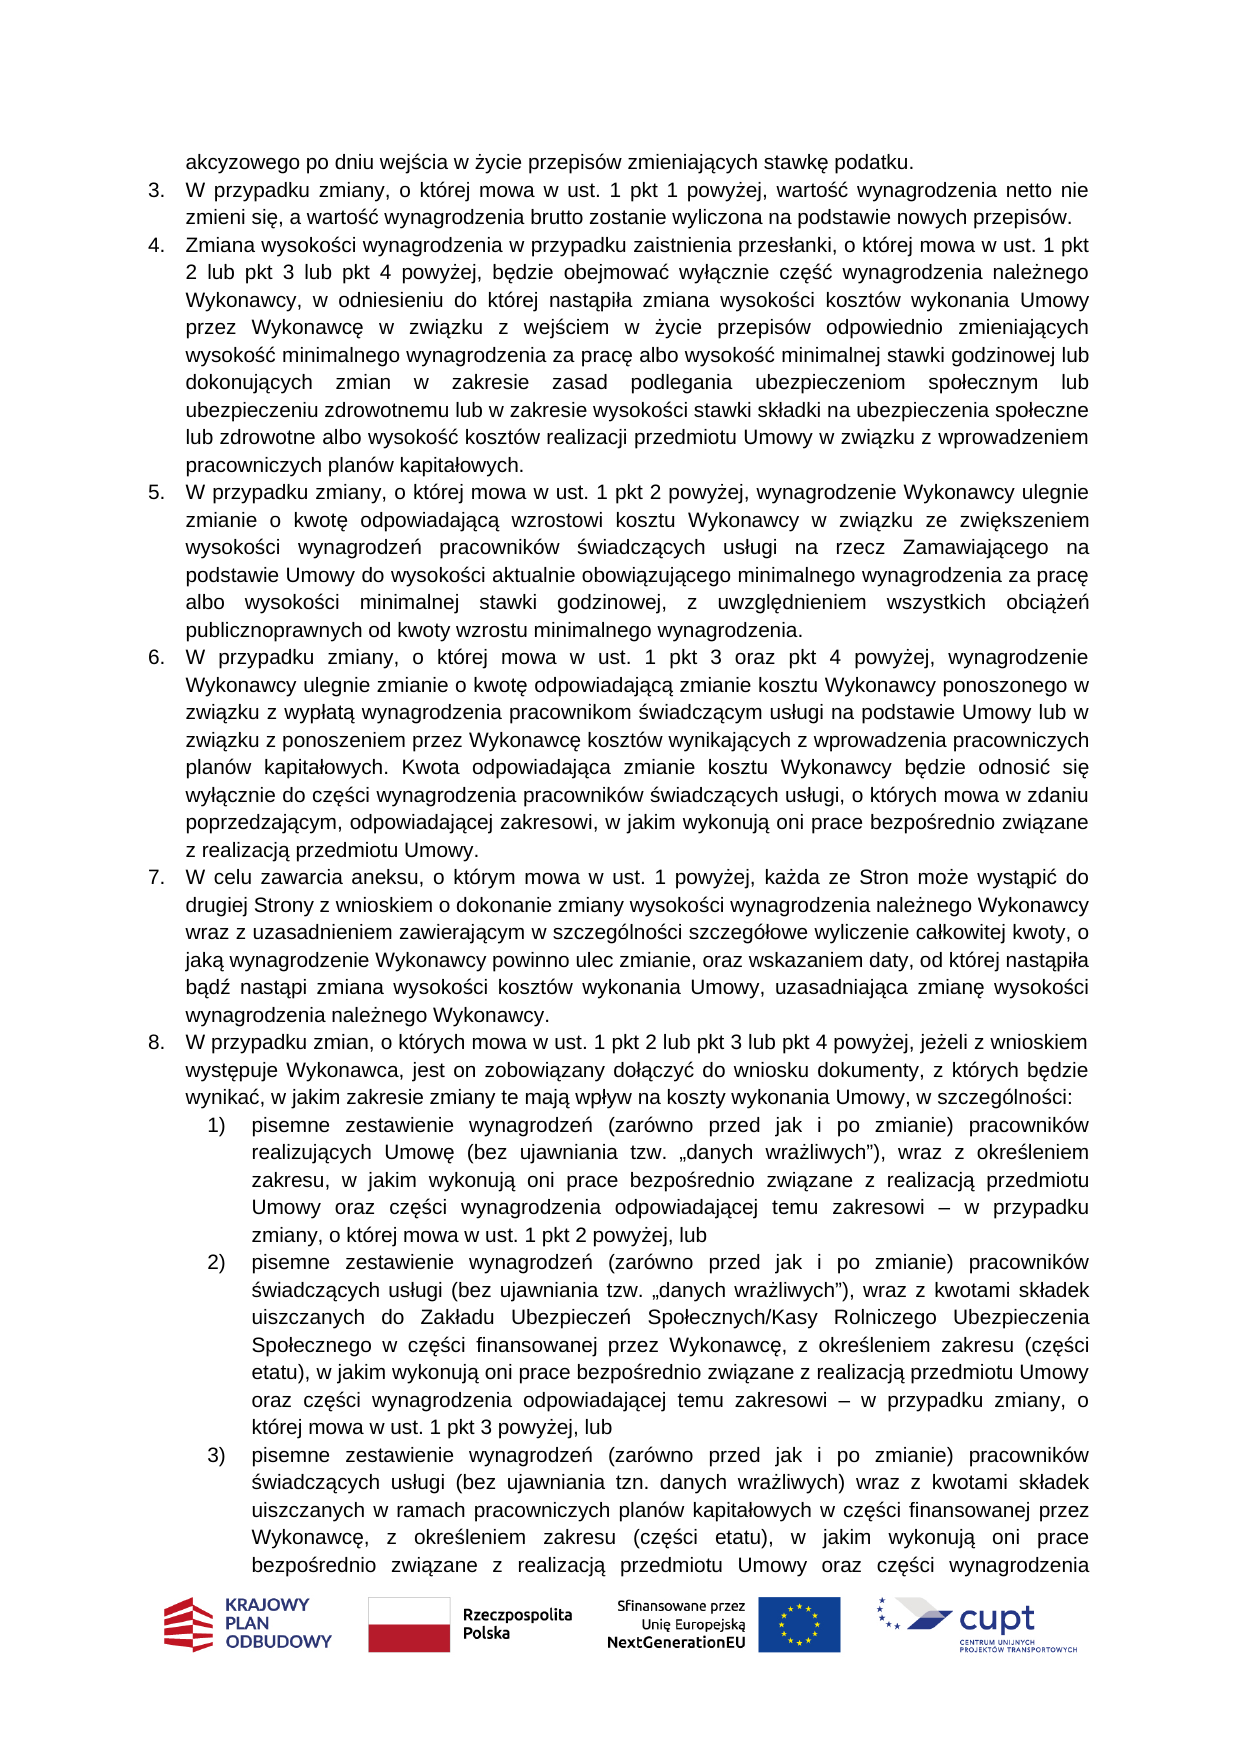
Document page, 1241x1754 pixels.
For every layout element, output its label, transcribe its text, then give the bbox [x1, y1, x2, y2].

list W przypadku zmian, o których mowa w ust. 1 pkt 2 lub pkt 3 lub pkt 4 powyżej, jeżeli z wnioskiem występuje Wykonawca, jest on zobowiązany dołączyć do wniosku dokumenty, z których będzie wynikać, w jakim zakresie zmiany te mają wpływ na koszty wykonania Umowy, w szczególności: [148, 1030, 1090, 1109]
list W przypadku zmiany, o której mowa w ust. 1 pkt 3 oraz pkt 4 powyżej, wynagrodzenie Wykonawcy ulegnie zmianie o kwotę odpowiadającą zmianie kosztu Wykonawcy ponoszonego w związku z wypłatą wynagrodzenia pracownikom świadczącym usługi na podstawie Umowy lub w związku z ponoszeniem przez Wykonawcę kosztów wynikających z wprowadzenia pracowniczych planów kapitałowych. Kwota odpowiadająca zmianie kosztu Wykonawcy będzie odnosić się wyłącznie do części wynagrodzenia pracowników świadczących usługi, o których mowa w zdaniu poprzedzającym, odpowiadającej zakresowi, w jakim wykonują oni prace bezpośrednio związane z realizacją przedmiotu Umowy. [148, 645, 1090, 861]
list W celu zawarcia aneksu, o którym mowa w ust. 1 powyżej, każda ze Stron może wystąpić do drugiej Strony z wnioskiem o dokonanie zmiany wysokości wynagrodzenia należnego Wykonawcy wraz z uzasadnieniem zawierającym w szczególności szczegółowe wyliczenie całkowitej kwoty, o jaką wynagrodzenie Wykonawcy powinno ulec zmianie, oraz wskazaniem daty, od której nastąpiła bądź nastąpi zmiana wysokości kosztów wykonania Umowy, uzasadniająca zmianę wysokości wynagrodzenia należnego Wykonawcy. [148, 865, 1090, 1026]
list Zmiana wysokości wynagrodzenia w przypadku zaistnienia przesłanki, o której mowa w ust. 1 pkt 2 lub pkt 3 lub pkt 4 powyżej, będzie obejmować wyłącznie część wynagrodzenia należnego Wykonawcy, w odniesieniu do której nastąpiła zmiana wysokości kosztów wykonania Umowy przez Wykonawcę w związku z wejściem w życie przepisów odpowiednio zmieniających wysokość minimalnego wynagrodzenia za pracę albo wysokość minimalnej stawki godzinowej lub dokonujących zmian w zakresie zasad podlegania ubezpieczeniom społecznym lub ubezpieczeniu zdrowotnemu lub w zakresie wysokości stawki składki na ubezpieczenia społeczne lub zdrowotne albo wysokość kosztów realizacji przedmiotu Umowy w związku z wprowadzeniem pracowniczych planów kapitałowych. [148, 232, 1090, 476]
list pisemne zestawienie wynagrodzeń (zarówno przed jak i po zmianie) pracowników świadczących usługi (bez ujawniania tzw. „danych wrażliwych”), wraz z kwotami składek uiszczanych do Zakładu Ubezpieczeń Społecznych/Kasy Rolniczego Ubezpieczenia Społecznego w części finansowanej przez Wykonawcę, z określeniem zakresu (części etatu), w jakim wykonują oni prace bezpośrednio związane z realizacją przedmiotu Umowy oraz części wynagrodzenia odpowiadającej temu zakresowi – w przypadku zmiany, o której mowa w ust. 1 pkt 3 powyżej, lub [207, 1250, 1090, 1439]
picture [148, 1578, 1091, 1670]
list W przypadku zmiany, o której mowa w ust. 1 pkt 2 powyżej, wynagrodzenie Wykonawcy ulegnie zmianie o kwotę odpowiadającą wzrostowi kosztu Wykonawcy w związku ze zwiększeniem wysokości wynagrodzeń pracowników świadczących usługi na rzecz Zamawiającego na podstawie Umowy do wysokości aktualnie obowiązującego minimalnego wynagrodzenia za pracę albo wysokości minimalnej stawki godzinowej, z uwzględnieniem wszystkich obciążeń publicznoprawnych od kwoty wzrostu minimalnego wynagrodzenia. [148, 480, 1090, 641]
list pisemne zestawienie wynagrodzeń (zarówno przed jak i po zmianie) pracowników realizujących Umowę (bez ujawniania tzw. „danych wrażliwych”), wraz z określeniem zakresu, w jakim wykonują oni prace bezpośrednio związane z realizacją przedmiotu Umowy oraz części wynagrodzenia odpowiadającej temu zakresowi – w przypadku zmiany, o której mowa w ust. 1 pkt 2 powyżej, lub [207, 1112, 1090, 1246]
list W przypadku zmiany, o której mowa w ust. 1 pkt 1 powyżej, wartość wynagrodzenia netto nie zmieni się, a wartość wynagrodzenia brutto zostanie wyliczona na podstawie nowych przepisów. [148, 177, 1090, 229]
